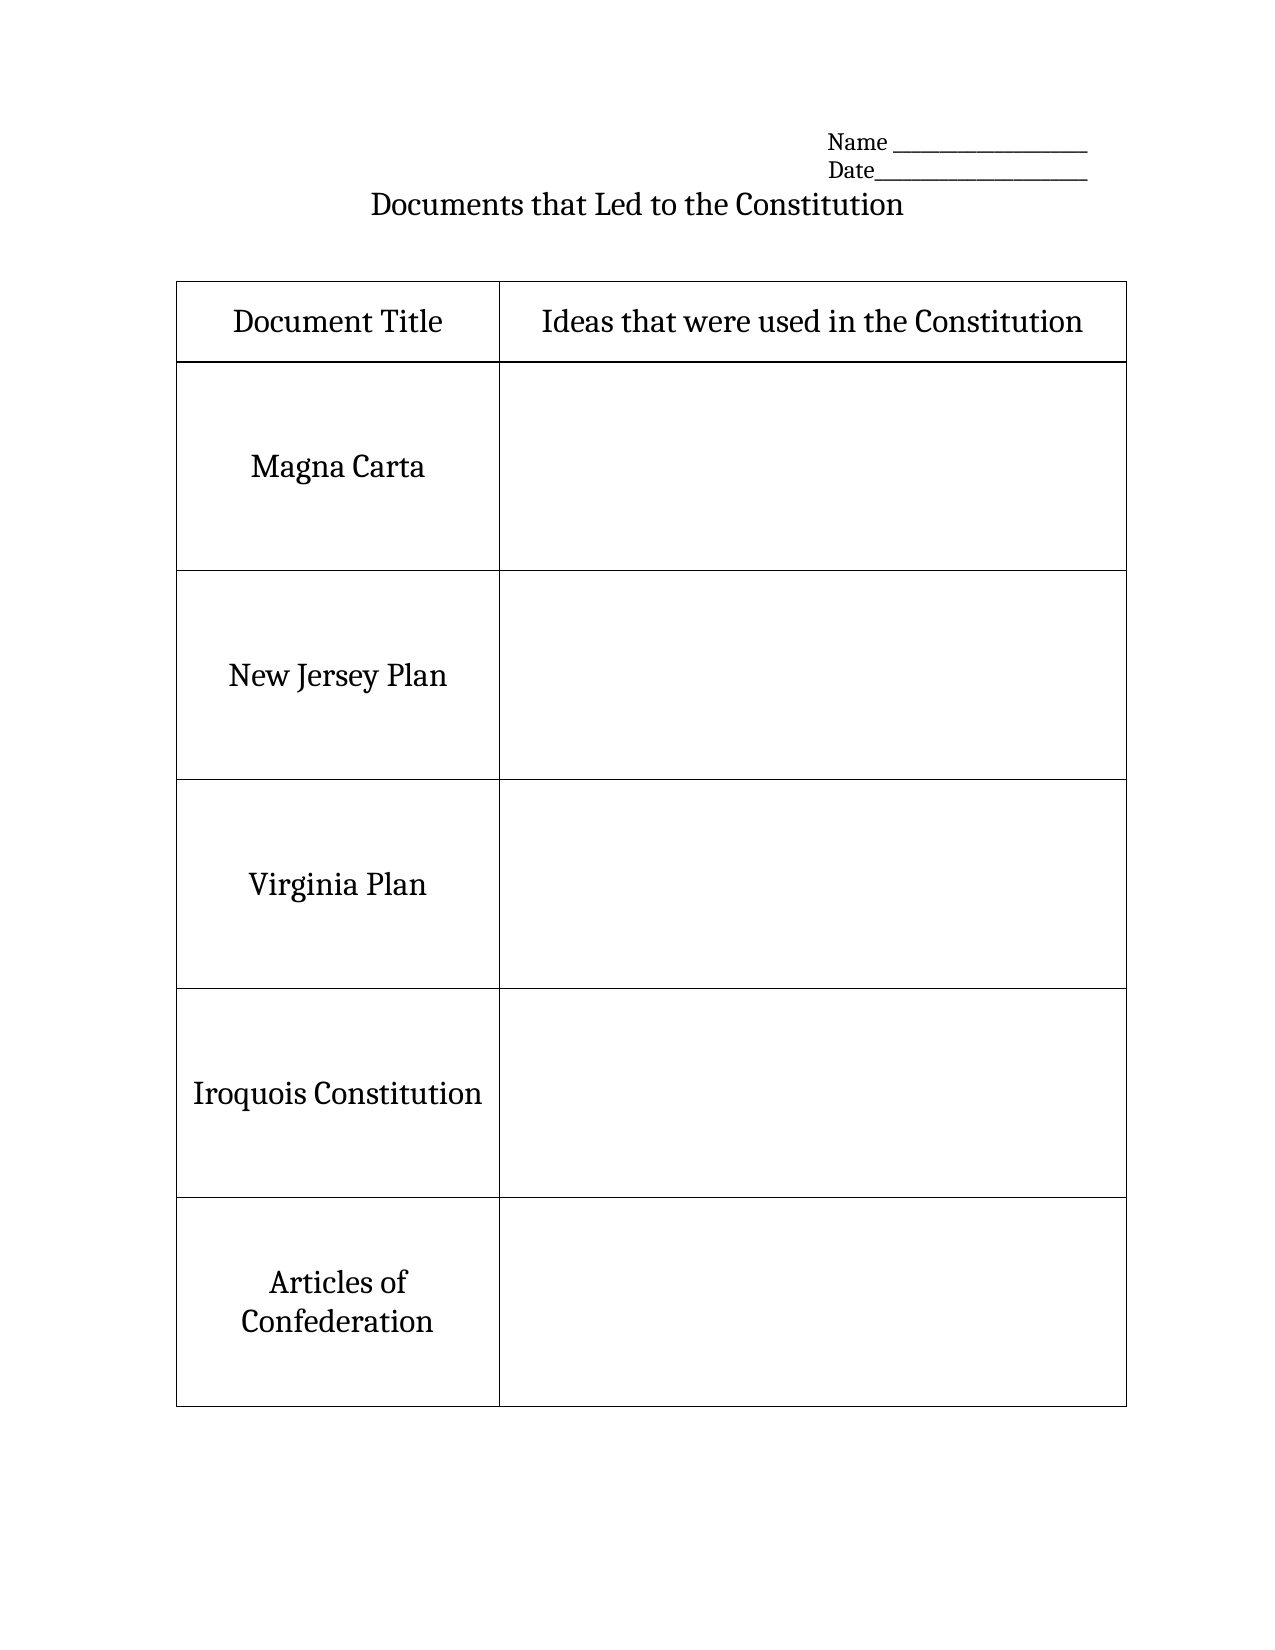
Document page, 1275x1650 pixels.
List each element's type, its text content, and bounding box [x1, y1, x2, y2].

table_header Ideas that were used in the Constitution [500, 282, 1126, 361]
table_cell [500, 989, 1126, 1197]
table_cell Virginia Plan [177, 780, 499, 988]
text Documents that Led to the Constitution [187, 185, 1087, 223]
table_cell Iroquois Constitution [177, 989, 499, 1197]
table_cell New Jersey Plan [177, 571, 499, 779]
table_header Document Title [177, 282, 499, 361]
text Name _____________________ [187, 127, 1087, 156]
table_cell [500, 780, 1126, 988]
table_cell [500, 363, 1126, 570]
table_cell [500, 571, 1126, 779]
table_cell [500, 1198, 1126, 1406]
table_cell Magna Carta [177, 363, 499, 570]
text Date_______________________ [187, 156, 1087, 185]
table_cell Articles of Confederation [177, 1198, 499, 1406]
